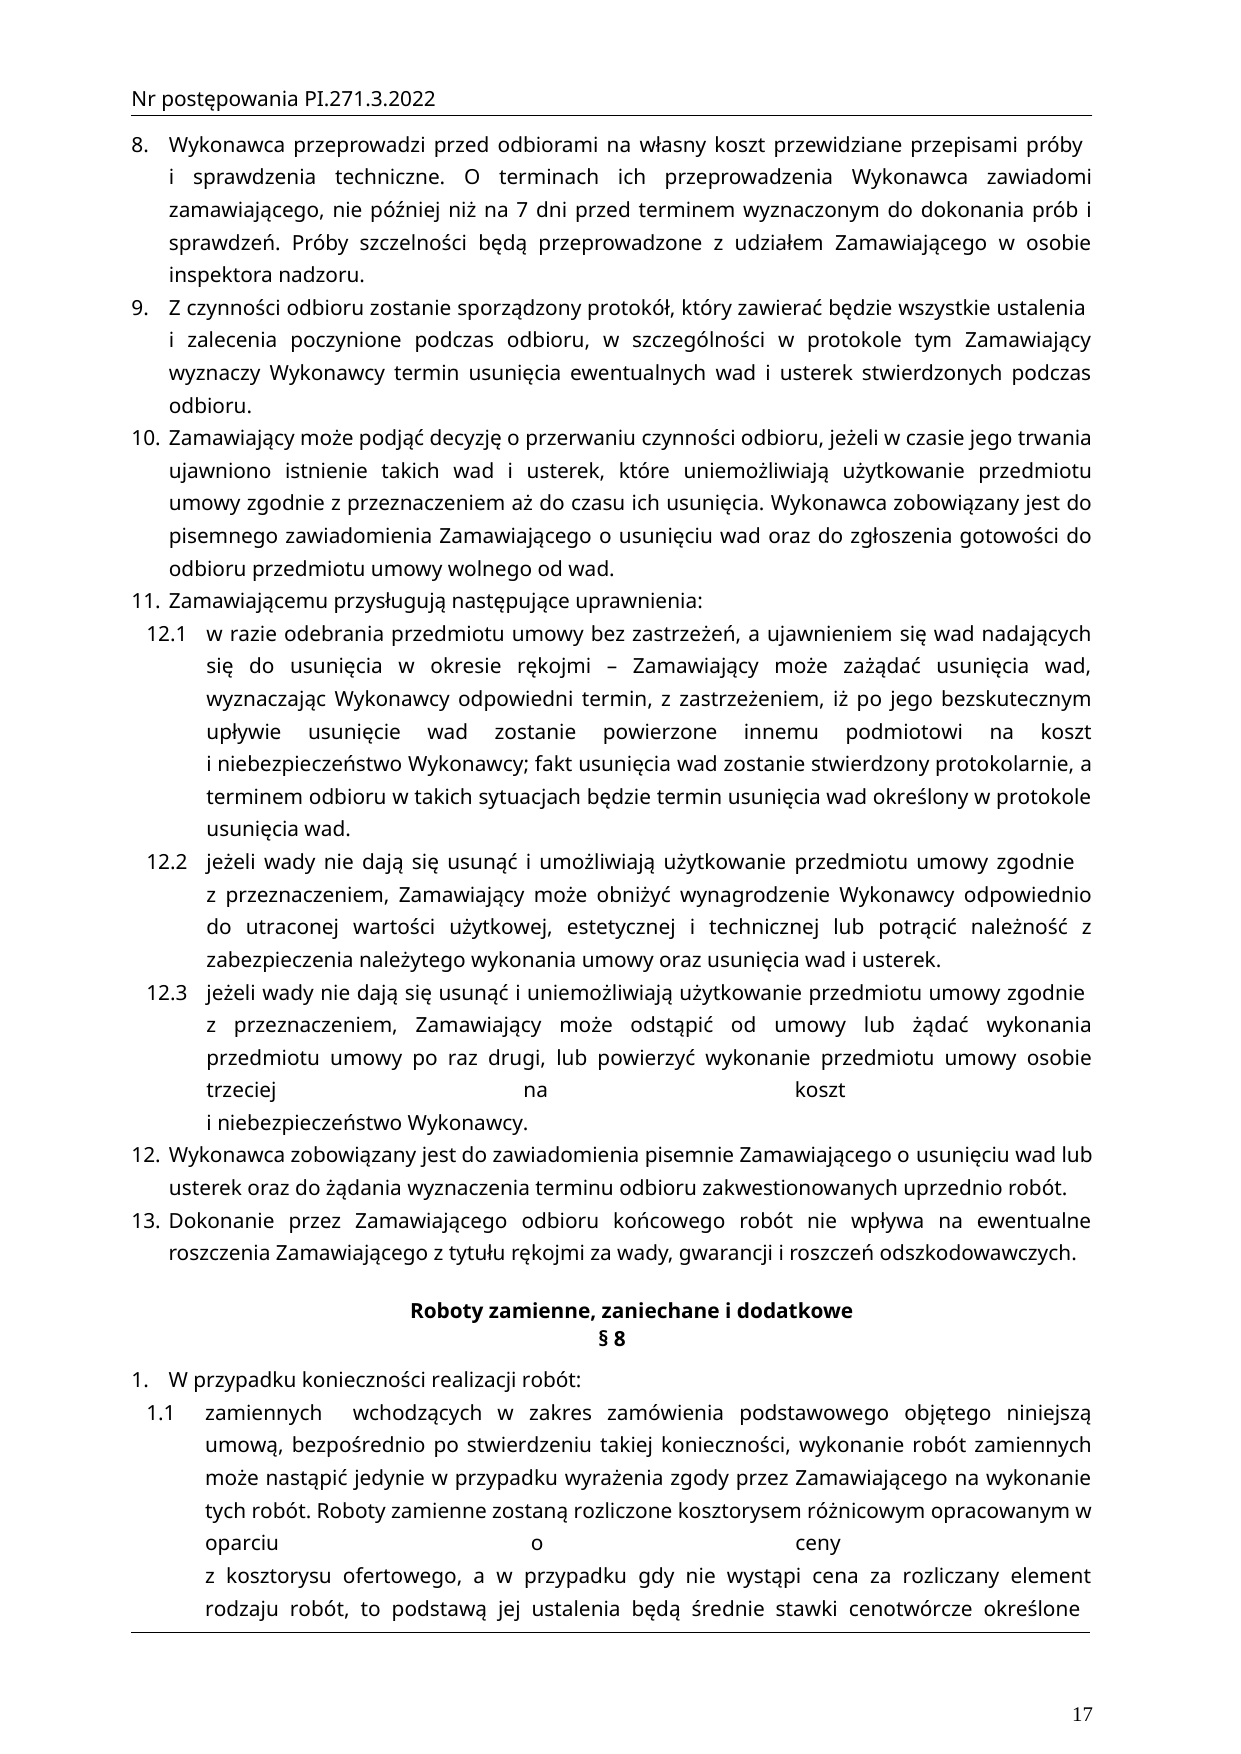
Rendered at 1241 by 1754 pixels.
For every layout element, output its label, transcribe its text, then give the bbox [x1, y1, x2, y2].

subtitle Roboty zamienne, zaniechane i dodatkowe [171, 1296, 1092, 1324]
list jeżeli wady nie dają się usunąć i umożliwiają użytkowanie przedmiotu umowy zgodnie z przeznaczeniem, Zamawiający może obniżyć wynagrodzenie Wykonawcy odpowiednio do utraconej wartości użytkowej, estetycznej i technicznej lub potrącić należność z zabezpieczenia należytego wykonania umowy oraz usunięcia wad i usterek. [146, 847, 1092, 973]
list jeżeli wady nie dają się usunąć i uniemożliwiają użytkowanie przedmiotu umowy zgodnie z przeznaczeniem, Zamawiający może odstąpić od umowy lub żądać wykonania przedmiotu umowy po raz drugi, lub powierzyć wykonanie przedmiotu umowy osobie trzeciej na koszt i niebezpieczeństwo Wykonawcy. [146, 978, 1092, 1136]
subtitle § 8 [131, 1324, 1092, 1353]
list W przypadku konieczności realizacji robót: [131, 1365, 1092, 1394]
list Zamawiającemu przysługują następujące uprawnienia: [131, 586, 1092, 615]
list Wykonawca zobowiązany jest do zawiadomienia pisemnie Zamawiającego o usunięciu wad lub usterek oraz do żądania wyznaczenia terminu odbioru zakwestionowanych uprzednio robót. [131, 1141, 1092, 1202]
list Zamawiający może podjąć decyzję o przerwaniu czynności odbioru, jeżeli w czasie jego trwania ujawniono istnienie takich wad i usterek, które uniemożliwiają użytkowanie przedmiotu umowy zgodnie z przeznaczeniem aż do czasu ich usunięcia. Wykonawca zobowiązany jest do pisemnego zawiadomienia Zamawiającego o usunięciu wad oraz do zgłoszenia gotowości do odbioru przedmiotu umowy wolnego od wad. [131, 423, 1092, 582]
list Dokonanie przez Zamawiającego odbioru końcowego robót nie wpływa na ewentualne roszczenia Zamawiającego z tytułu rękojmi za wady, gwarancji i roszczeń odszkodowawczych. [131, 1206, 1092, 1267]
list w razie odebrania przedmiotu umowy bez zastrzeżeń, a ujawnieniem się wad nadających się do usunięcia w okresie rękojmi – Zamawiający może zażądać usunięcia wad, wyznaczając Wykonawcy odpowiedni termin, z zastrzeżeniem, iż po jego bezskutecznym upływie usunięcie wad zostanie powierzone innemu podmiotowi na koszt i niebezpieczeństwo Wykonawcy; fakt usunięcia wad zostanie stwierdzony protokolarnie, a terminem odbioru w takich sytuacjach będzie termin usunięcia wad określony w protokole usunięcia wad. [146, 619, 1092, 843]
list Z czynności odbioru zostanie sporządzony protokół, który zawierać będzie wszystkie ustalenia i zalecenia poczynione podczas odbioru, w szczególności w protokole tym Zamawiający wyznaczy Wykonawcy termin usunięcia ewentualnych wad i usterek stwierdzonych podczas odbioru. [131, 293, 1092, 419]
list Wykonawca przeprowadzi przed odbiorami na własny koszt przewidziane przepisami próby i sprawdzenia techniczne. O terminach ich przeprowadzenia Wykonawca zawiadomi zamawiającego, nie później niż na 7 dni przed terminem wyznaczonym do dokonania prób i sprawdzeń. Próby szczelności będą przeprowadzone z udziałem Zamawiającego w osobie inspektora nadzoru. [131, 130, 1092, 289]
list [146, 1398, 1092, 1622]
